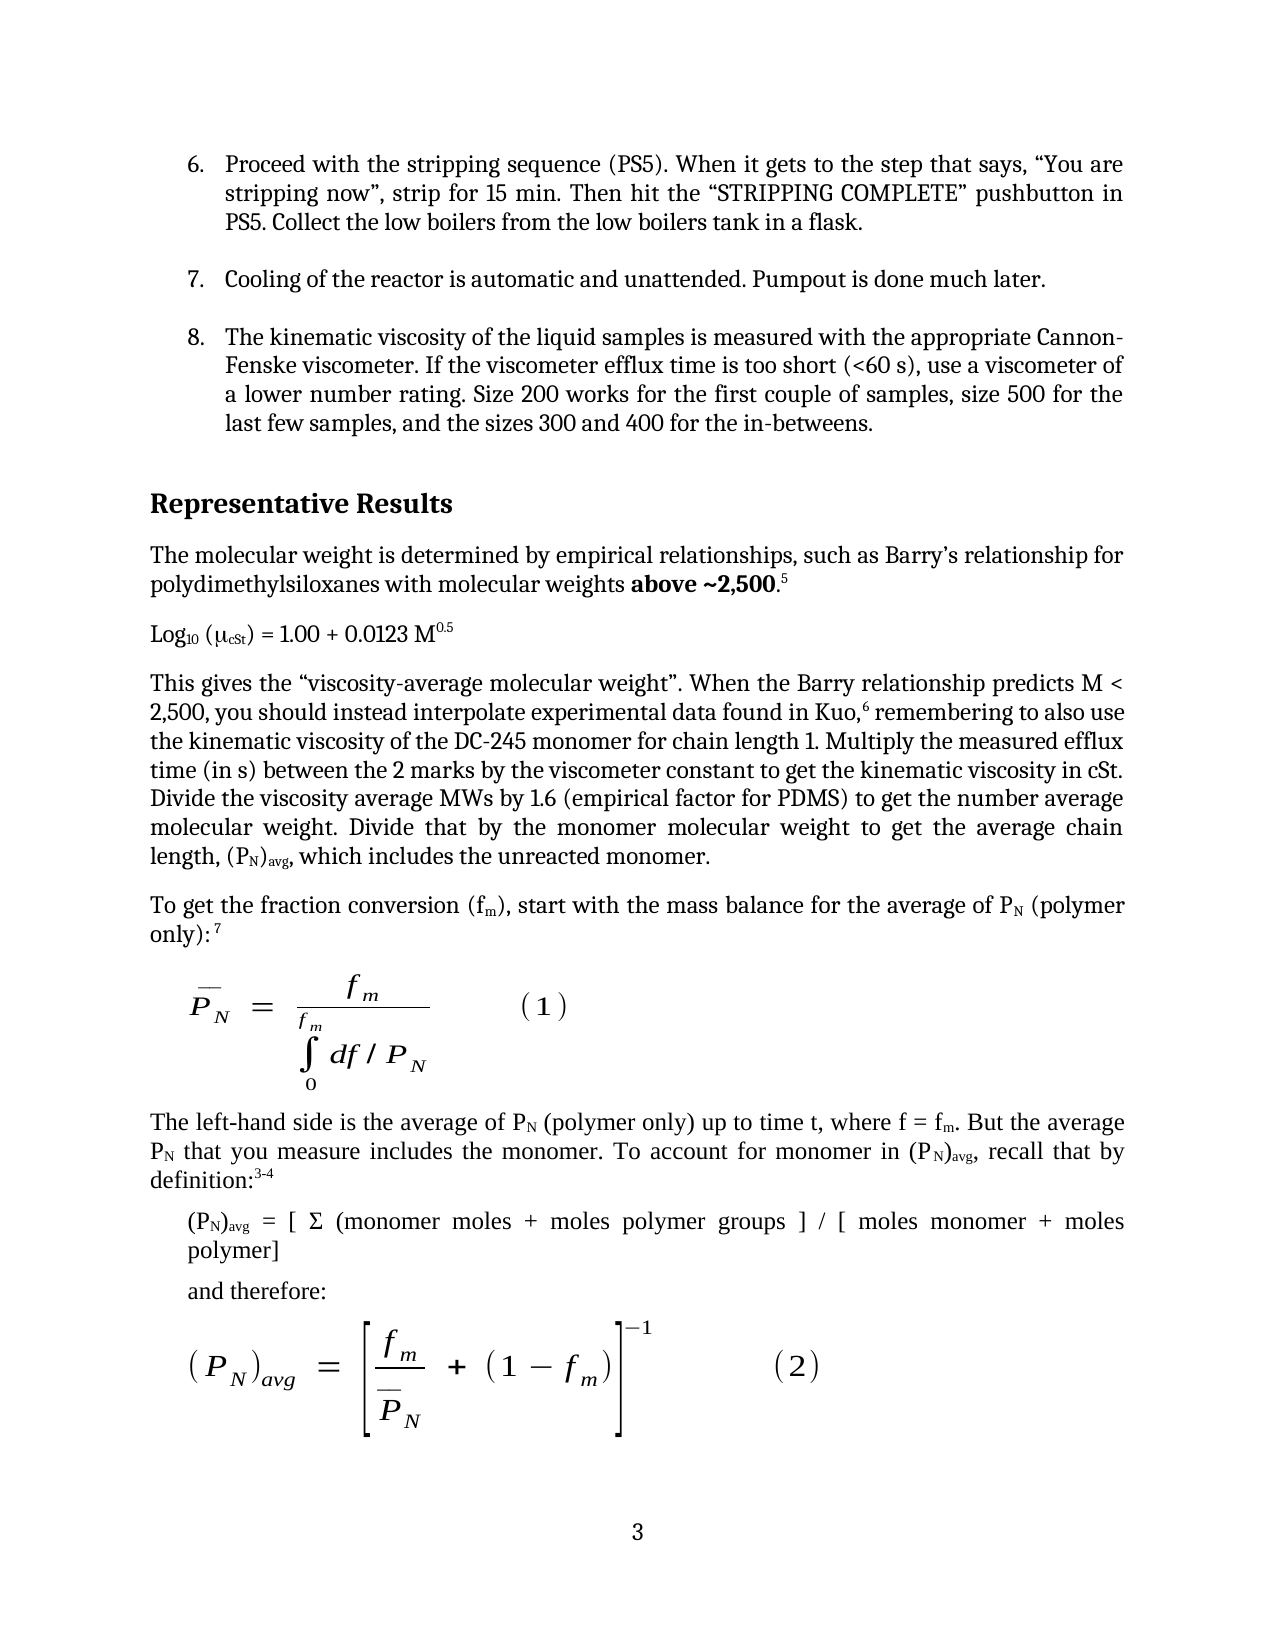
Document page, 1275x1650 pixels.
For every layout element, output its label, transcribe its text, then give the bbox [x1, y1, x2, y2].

text This gives the “viscosity-average molecular weight”. When the Barry relationship predicts M < 2,500, you should instead interpolate experimental data found in Kuo,6 remembering to also use the kinematic viscosity of the DC-245 monomer for chain length 1. Multiply the measured efflux time (in s) between the 2 marks by the viscometer constant to get the kinematic viscosity in cSt. Divide the viscosity average MWs by 1.6 (empirical factor for PDMS) to get the number average molecular weight. Divide that by the monomer molecular weight to get the average chain length, (PN)avg, which includes the unreacted monomer. [150, 669, 1125, 871]
text and therefore: [187, 1276, 1125, 1305]
text The left-hand side is the average of PN (polymer only) up to time t, where f = fm. But the average PN that you measure includes the monomer. To account for monomer in (PN)avg, recall that by definition:3-4 [150, 1107, 1125, 1193]
list Proceed with the stripping sequence (PS5). When it gets to the step that says, “You are stripping now”, strip for 15 min. Then hit the “STRIPPING COMPLETE” pushbutton in PS5. Collect the low boilers from the low boilers tank in a flask. [187, 150, 1125, 236]
list The kinematic viscosity of the liquid samples is measured with the appropriate Cannon-Fenske viscometer. If the viscometer efflux time is too short (<60 s), use a viscometer of a lower number rating. Size 200 works for the first couple of samples, size 500 for the last few samples, and the sizes 300 and 400 for the in-betweens. [187, 322, 1125, 437]
text To get the fraction conversion (fm), start with the mass balance for the average of PN (polymer only): 7 [150, 891, 1125, 949]
text Representative Results [150, 487, 1125, 521]
text Log10 (cSt) = 1.00 + 0.0123 M0.5 [150, 620, 1125, 648]
list Cooling of the reactor is automatic and unattended. Pumpout is done much later. [187, 265, 1125, 294]
text (PN)avg = [ Σ (monomer moles + moles polymer groups ] / [ moles monomer + moles polymer] [187, 1206, 1125, 1263]
text The molecular weight is determined by empirical relationships, such as Barry’s relationship for polydimethylsiloxanes with molecular weights above ~2,500.5 [150, 541, 1125, 599]
